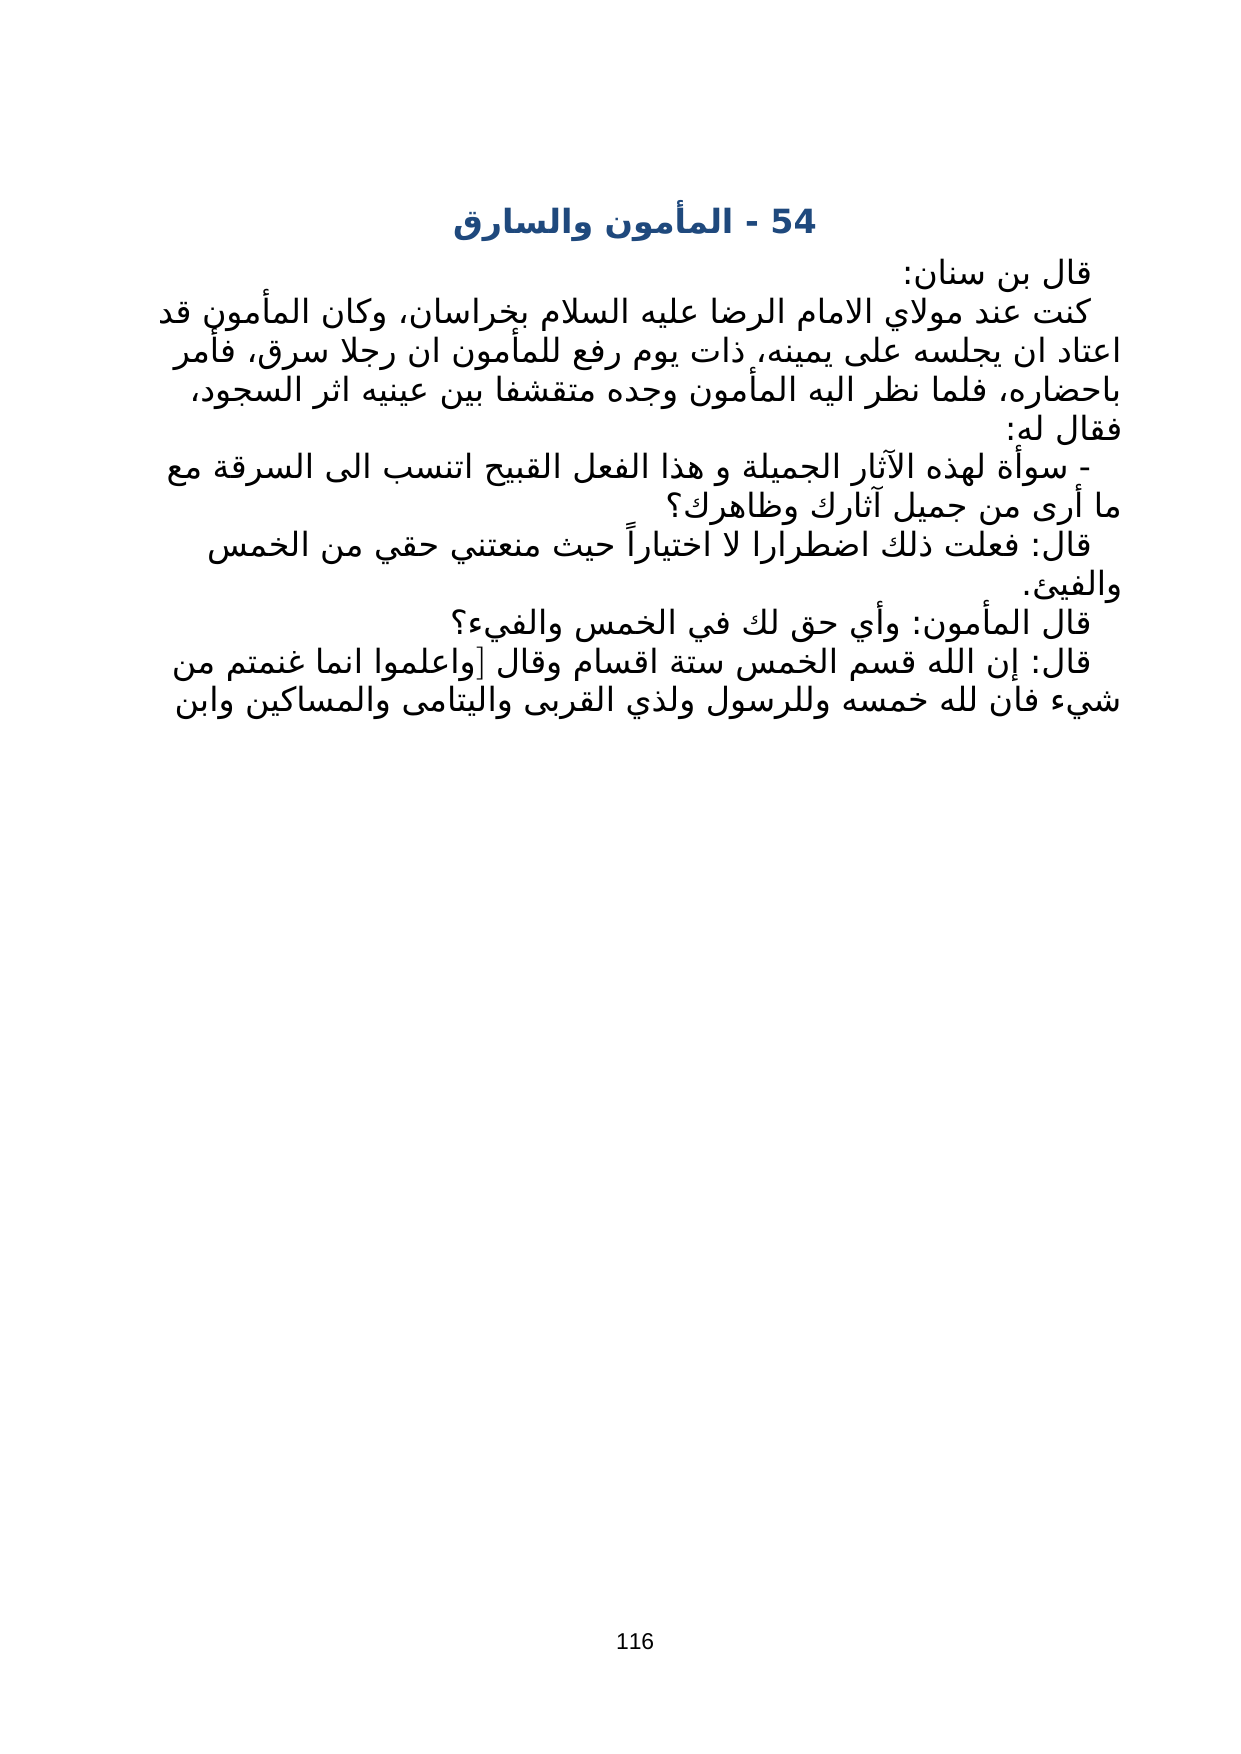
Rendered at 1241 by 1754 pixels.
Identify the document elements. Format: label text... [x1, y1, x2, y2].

text كنت عند مولاي الامام الرضا عليه السلام بخراسان، وكان المأمون قد اعتاد ان يجلسه على يمينه، ذات يوم رفع للمأمون ان رجلا سرق، فأمر باحضاره، فلما نظر اليه المأمون وجده متقشفا بين عينيه اثر السجود، فقال له: [148, 292, 1122, 448]
text قال بن سنان: [148, 253, 1122, 292]
text قال: فعلت ذلك اضطرارا لا اختياراً حيث منعتني حقي من الخمس والفيئ. [148, 526, 1122, 603]
text قال المأمون: وأي حق لك في الخمس والفيء؟ [148, 603, 1122, 642]
text - سوأة لهذه الآثار الجميلة و هذا الفعل القبيح اتنسب الى السرقة مع ما أرى من جميل آثارك وظاهرك؟ [148, 448, 1122, 526]
text قال: إن الله قسم الخمس ستة اقسام وقال واعلموا انما غنمتم من شيء فان لله خمسه وللرسول ولذي القربى واليتامى والمساكين وابن [148, 642, 1122, 720]
subtitle 54 - المأمون والسارق [148, 202, 1122, 241]
